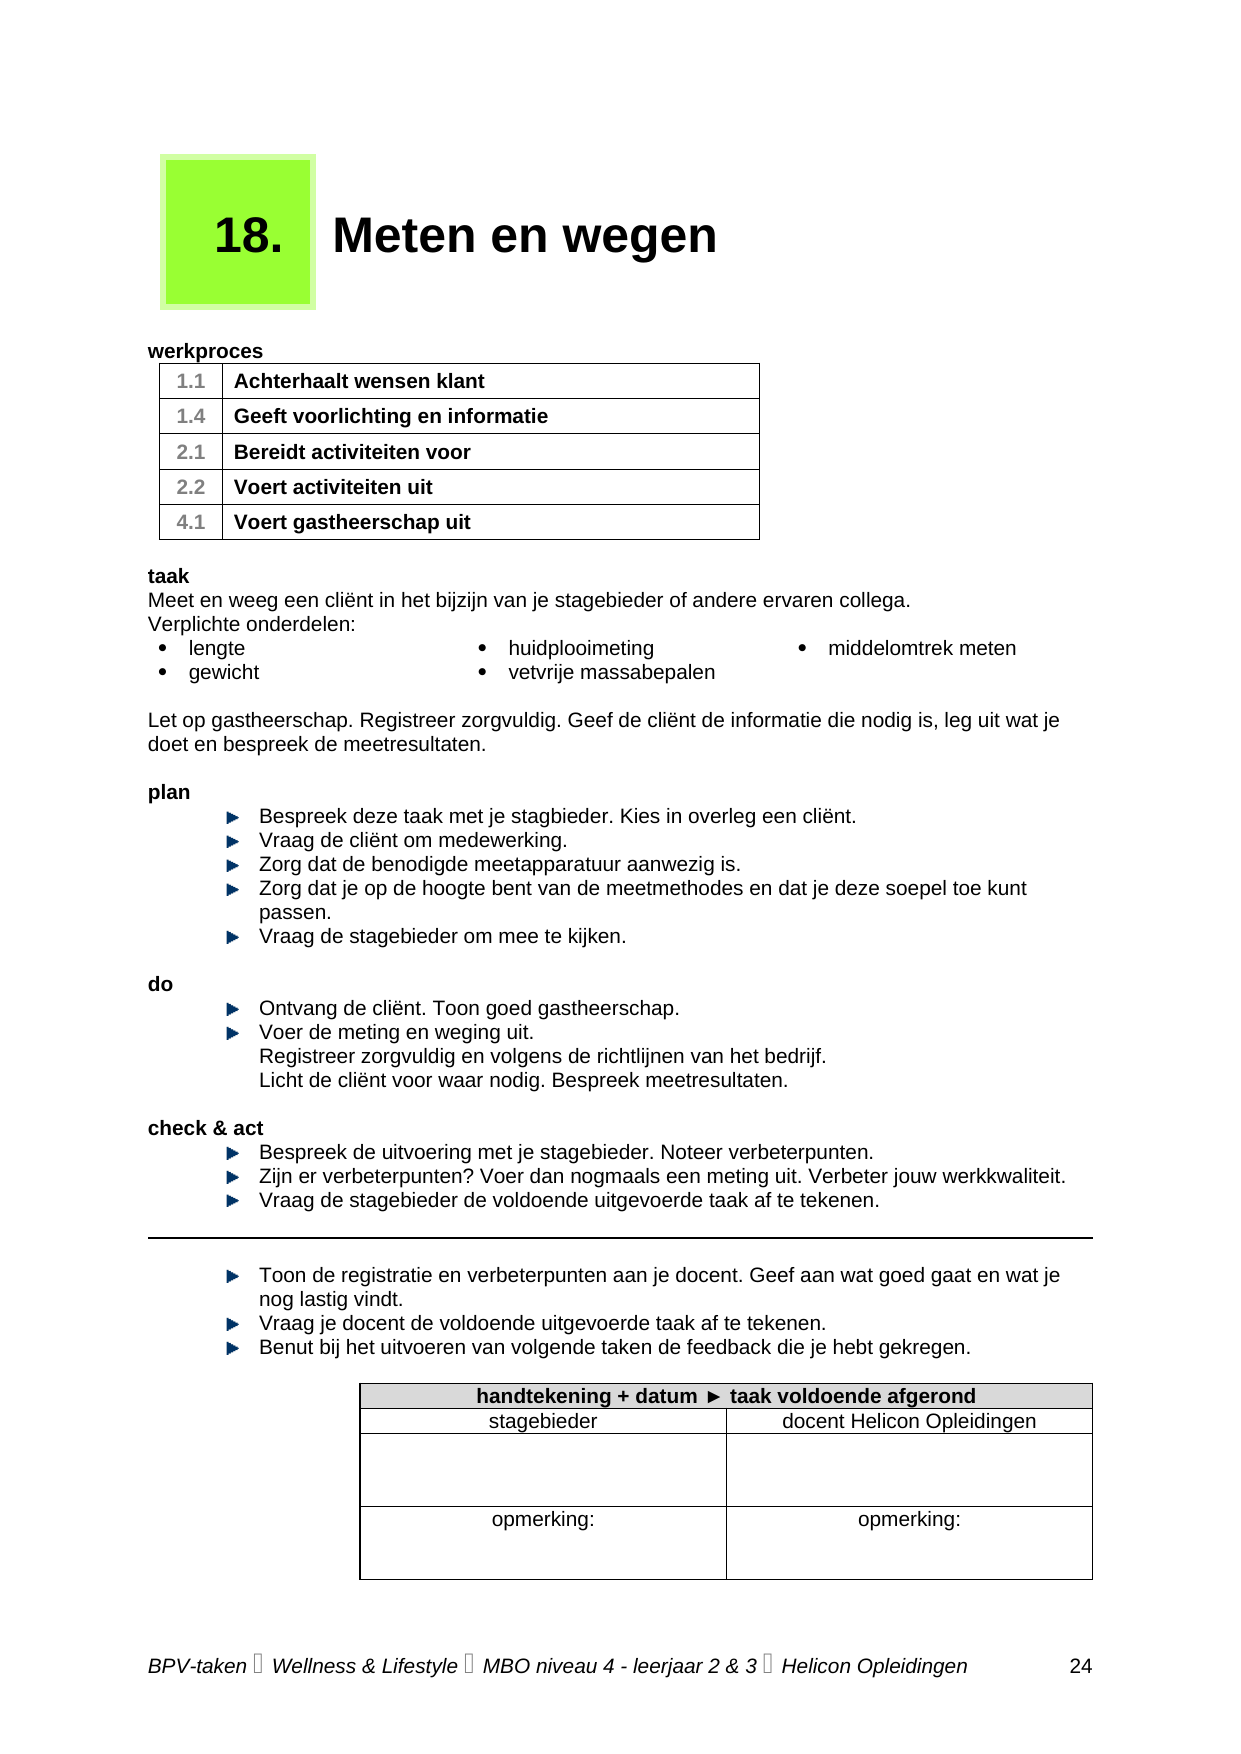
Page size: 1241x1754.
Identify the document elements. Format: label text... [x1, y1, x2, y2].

table_cell opmerking: [727, 1507, 1092, 1578]
list Zorg dat je op de hoogte bent van de meetmethodes en dat je deze soepel toe kunt passen. [221, 876, 1093, 924]
picture [222, 926, 239, 944]
picture [222, 831, 239, 848]
table_cell 2.1 [160, 434, 222, 469]
list Vraag je docent de voldoende uitgevoerde taak af te tekenen. [221, 1311, 1093, 1335]
list Zijn er verbeterpunten? Voer dan nogmaals een meting uit. Verbeter jouw werkkwaliteit. [221, 1163, 1107, 1187]
picture [222, 879, 239, 896]
table_cell 2.2 [160, 470, 222, 504]
table_cell stagebieder [361, 1409, 726, 1433]
list Bespreek deze taak met je stagbieder. Kies in overleg een cliënt. [221, 804, 1093, 828]
text taak [148, 564, 1093, 588]
table_header 1.1 [160, 364, 222, 398]
table_header handtekening + datum ► taak voldoende afgerond [361, 1384, 1092, 1408]
list Vraag de stagebieder de voldoende uitgevoerde taak af te tekenen. [221, 1187, 1093, 1211]
list Benut bij het uitvoeren van volgende taken de feedback die je hebt gekregen. [221, 1335, 1093, 1359]
table_cell [361, 1434, 726, 1506]
text plan [148, 780, 1093, 804]
picture [222, 1166, 239, 1184]
table_header Achterhaalt wensen klant [223, 364, 759, 398]
table_cell opmerking: [361, 1507, 726, 1578]
picture [222, 998, 239, 1016]
table_cell Voert activiteiten uit [223, 470, 759, 504]
table_header 18. Meten en wegen [148, 148, 1065, 315]
table_cell [727, 1434, 1092, 1506]
picture [222, 1313, 239, 1331]
table_cell Geeft voorlichting en informatie [223, 399, 759, 433]
picture [222, 855, 239, 872]
table_cell docent Helicon Opleidingen [727, 1409, 1092, 1433]
list Zorg dat de benodigde meetapparatuur aanwezig is. [221, 852, 1093, 876]
table_cell 4.1 [160, 505, 222, 539]
picture [222, 1265, 239, 1283]
text Let op gastheerschap. Registreer zorgvuldig. Geef de cliënt de informatie die nodig is, leg uit wat je doet en bespreek de meetresultaten. [148, 708, 1093, 756]
table_cell Voert gastheerschap uit [223, 505, 759, 539]
picture [222, 1022, 239, 1040]
list Ontvang de cliënt. Toon goed gastheerschap. [221, 996, 1093, 1020]
table_header huidplooimeting vetvrije massabepalen [468, 636, 787, 684]
picture [222, 1142, 239, 1160]
list Vraag de stagebieder om mee te kijken. [221, 924, 1093, 948]
picture [222, 1337, 239, 1355]
text werkproces [148, 339, 1093, 363]
list Toon de registratie en verbeterpunten aan je docent. Geef aan wat goed gaat en wat je nog lastig vindt. [221, 1263, 1093, 1311]
table_cell Bereidt activiteiten voor [223, 434, 759, 469]
text Verplichte onderdelen: [148, 612, 1093, 636]
text do [148, 972, 1093, 996]
picture [222, 1190, 239, 1207]
picture [222, 807, 239, 824]
text check & act [148, 1116, 1093, 1139]
text Meet en weeg een cliënt in het bijzijn van je stagebieder of andere ervaren collega. [148, 588, 1093, 612]
list Bespreek de uitvoering met je stagebieder. Noteer verbeterpunten. [221, 1139, 1107, 1163]
list Vraag de cliënt om medewerking. [221, 828, 1093, 852]
list Voer de meting en weging uit. Registreer zorgvuldig en volgens de richtlijnen van het bedrijf. Licht de cliënt voor waar nodig. Bespreek meetresultaten. [221, 1020, 1093, 1092]
table_header lengte gewicht [148, 636, 467, 684]
table_header middelomtrek meten [787, 636, 1107, 684]
table_cell 1.4 [160, 399, 222, 433]
